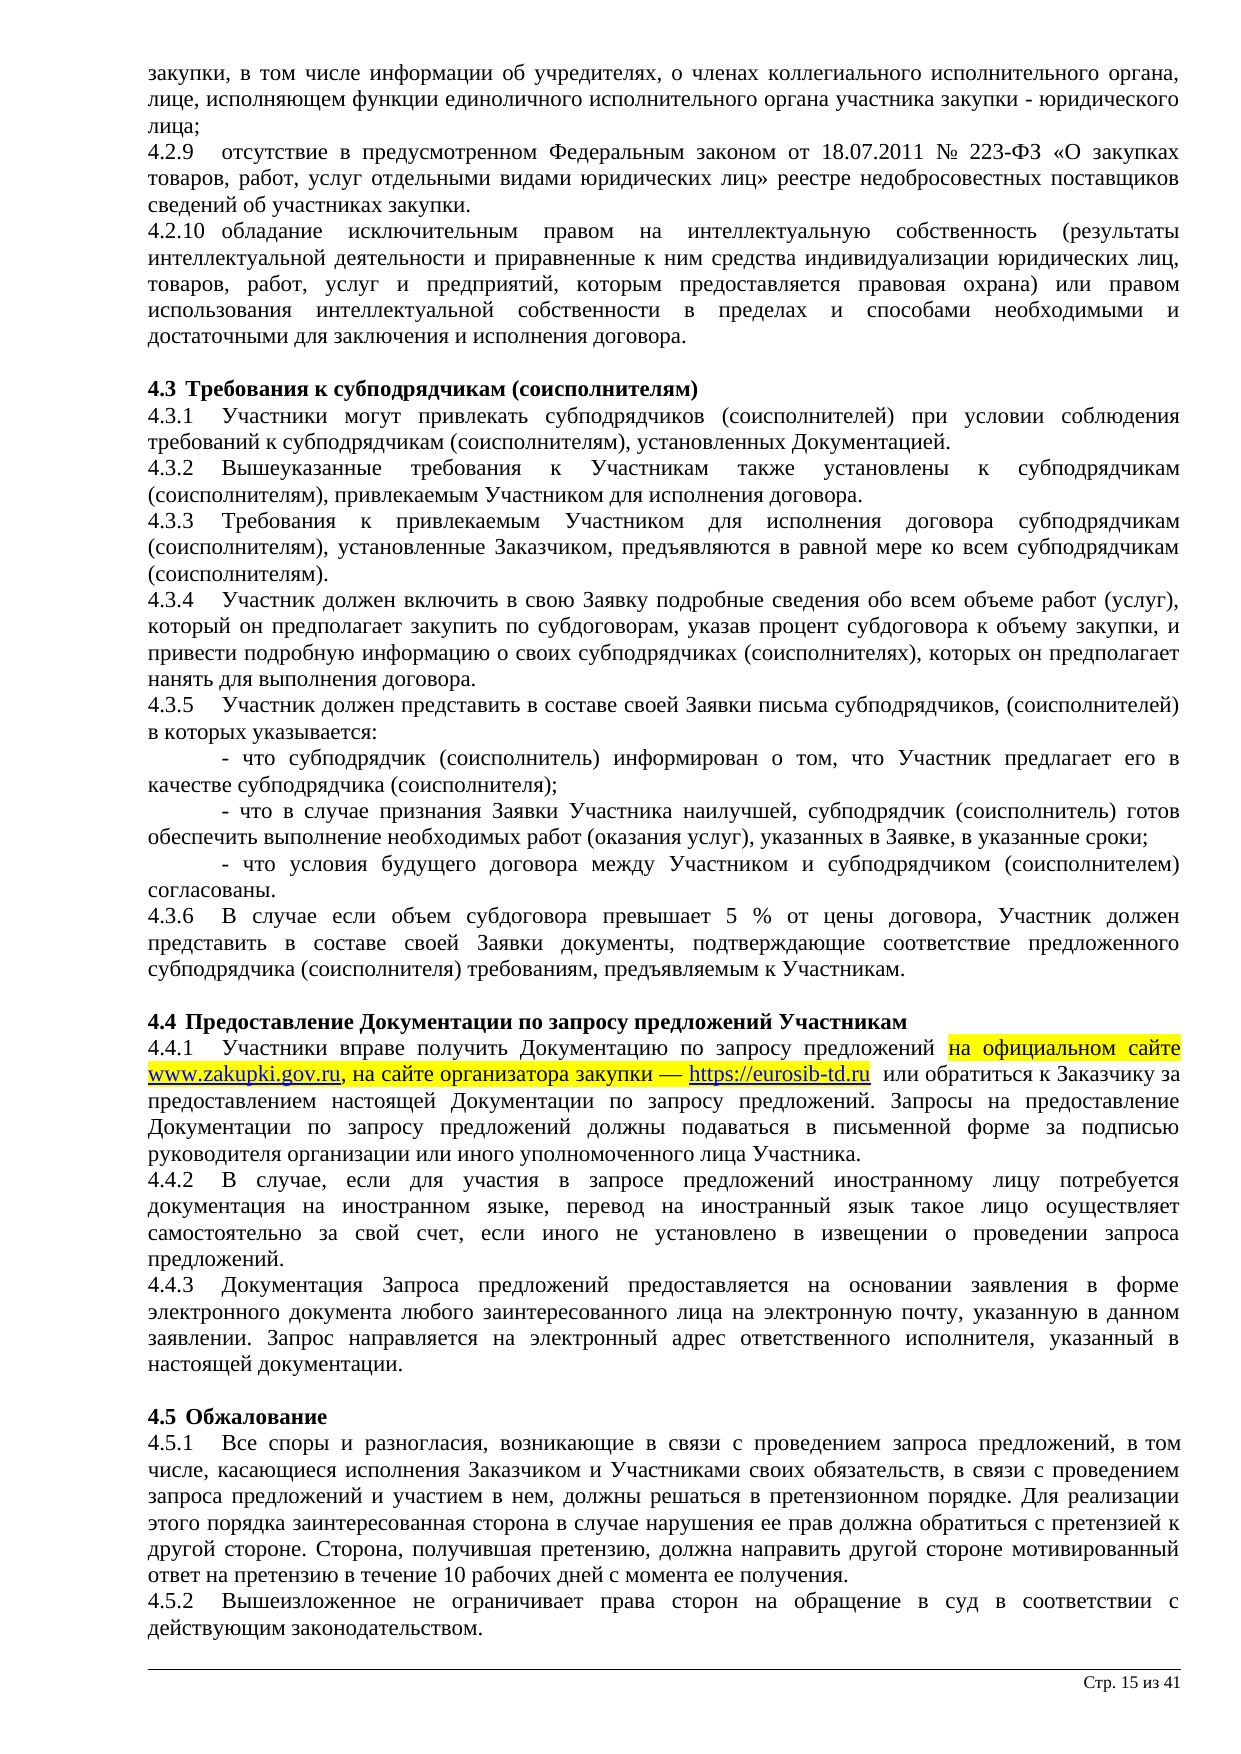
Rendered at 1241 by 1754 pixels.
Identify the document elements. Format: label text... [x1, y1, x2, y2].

list отсутствие в предусмотренном Федеральным законом от 18.07.2011 № 223-ФЗ «О закупках товаров, работ, услуг отдельными видами юридических лиц» реестре недобросовестных поставщиков сведений об участниках закупки. [148, 138, 1181, 217]
list Документация Запроса предложений предоставляется на основании заявления в форме электронного документа любого заинтересованного лица на электронную почту, указанную в данном заявлении. Запрос направляется на электронный адрес ответственного исполнителя, указанный в настоящей документации. [148, 1271, 1181, 1377]
list Требования к привлекаемым Участником для исполнения договора субподрядчикам (соисполнителям), установленные Заказчиком, предъявляются в равной мере ко всем субподрядчикам (соисполнителям). [148, 507, 1181, 586]
list Участник должен представить в составе своей Заявки письма субподрядчиков, (соисполнителей) в которых указывается: [148, 692, 1181, 744]
text - что условия будущего договора между Участником и субподрядчиком (соисполнителем) согласованы. [148, 850, 1181, 902]
list Участник должен включить в свою Заявку подробные сведения обо всем объеме работ (услуг), который он предполагает закупить по субдоговорам, указав процент субдоговора к объему закупки, и привести подробную информацию о своих субподрядчиках (соисполнителях), которых он предполагает нанять для выполнения договора. [148, 586, 1181, 692]
list Требования к субподрядчикам (соисполнителям) [148, 375, 1181, 402]
list Обжалование [148, 1403, 1181, 1429]
list В случае, если для участия в запросе предложений иностранному лицу потребуется документация на иностранном языке, перевод на иностранный язык такое лицо осуществляет самостоятельно за свой счет, если иного не установлено в извещении о проведении запроса предложений. [148, 1166, 1181, 1271]
list Участники могут привлекать субподрядчиков (соисполнителей) при условии соблюдения требований к субподрядчикам (соисполнителям), установленных Документацией. [148, 402, 1181, 454]
text - что субподрядчик (соисполнитель) информирован о том, что Участник предлагает его в качестве субподрядчика (соисполнителя); [148, 744, 1181, 797]
list обладание исключительным правом на интеллектуальную собственность (результаты интеллектуальной деятельности и приравненные к ним средства индивидуализации юридических лиц, товаров, работ, услуг и предприятий, которым предоставляется правовая охрана) или правом использования интеллектуальной собственности в пределах и способами необходимыми и достаточными для заключения и исполнения договора. [148, 217, 1181, 349]
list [148, 59, 1181, 138]
list В случае если объем субдоговора превышает 5 % от цены договора, Участник должен представить в составе своей Заявки документы, подтверждающие соответствие предложенного субподрядчика (соисполнителя) требованиям, предъявляемым к Участникам. [148, 902, 1181, 981]
list Вышеуказанные требования к Участникам также установлены к субподрядчикам (соисполнителям), привлекаемым Участником для исполнения договора. [148, 454, 1181, 507]
list Вышеизложенное не ограничивает права сторон на обращение в суд в соответствии с действующим законодательством. [148, 1588, 1181, 1640]
list Все споры и разногласия, возникающие в связи с проведением запроса предложений, в том числе, касающиеся исполнения Заказчиком и Участниками своих обязательств, в связи с проведением запроса предложений и участием в нем, должны решаться в претензионном порядке. Для реализации этого порядка заинтересованная сторона в случае нарушения ее прав должна обратиться с претензией к другой стороне. Сторона, получившая претензию, должна направить другой стороне мотивированный ответ на претензию в течение 10 рабочих дней с момента ее получения. [148, 1429, 1181, 1588]
text - что в случае признания Заявки Участника наилучшей, субподрядчик (соисполнитель) готов обеспечить выполнение необходимых работ (оказания услуг), указанных в Заявке, в указанные сроки; [148, 797, 1181, 850]
list Участники вправе получить Документацию по запросу предложений на официальном сайте www.zakupki.gov.ru, на сайте организатора закупки — https://eurosib-td.ru или обратиться к Заказчику за предоставлением настоящей Документации по запросу предложений. Запросы на предоставление Документации по запросу предложений должны подаваться в письменной форме за подписью руководителя организации или иного уполномоченного лица Участника. [148, 1034, 1181, 1166]
list Предоставление Документации по запросу предложений Участникам [148, 1008, 1181, 1034]
